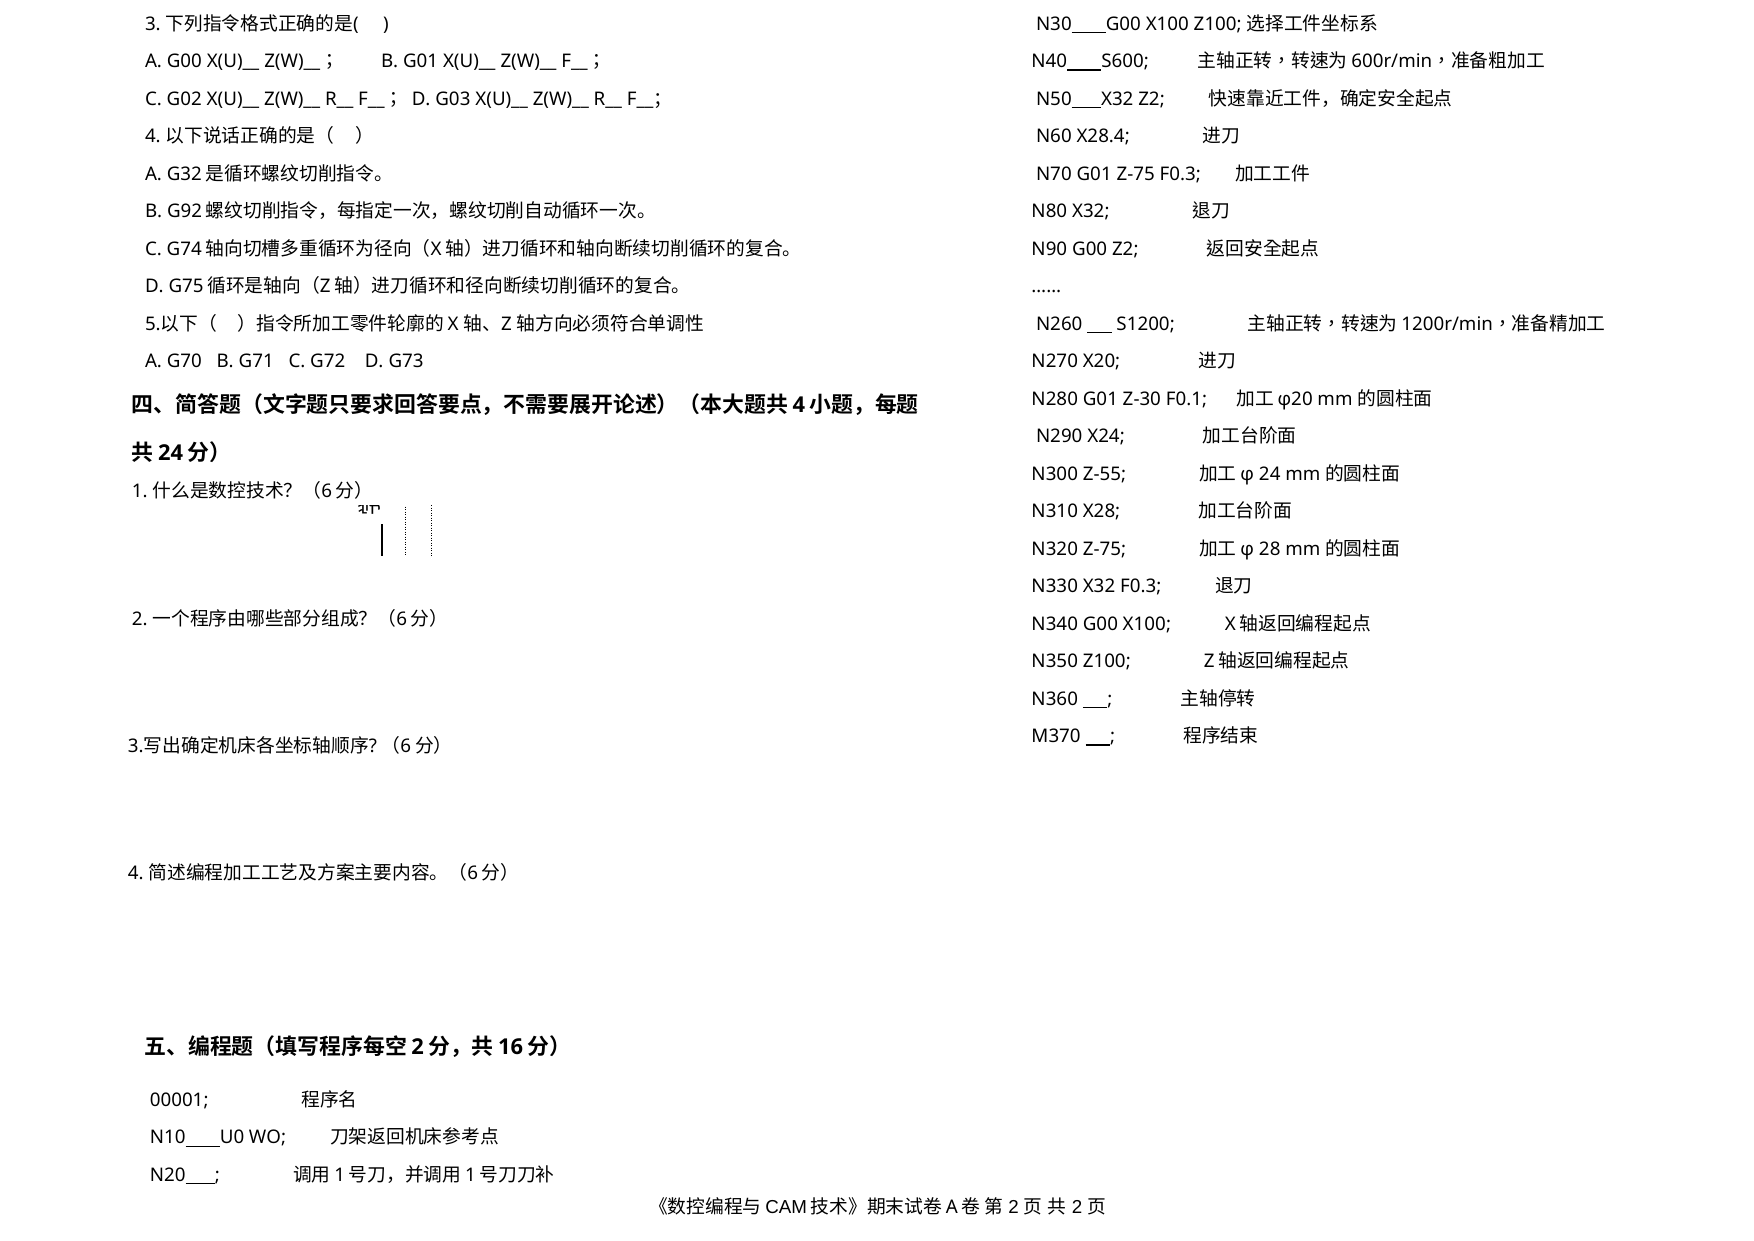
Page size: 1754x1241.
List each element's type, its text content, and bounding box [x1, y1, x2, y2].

text A. G70 B. G71 C. G72 D. G73 [145, 337, 885, 375]
text N320 Z-75; 加工φ 28 mm 的圆柱面 [1026, 525, 1616, 562]
text C. G74轴向切槽多重循环为径向（X轴）进刀循环和轴向断续切削循环的复合。 [145, 225, 885, 262]
text N70 G01 Z-75 F0.3; 加工工件 [1026, 150, 1616, 187]
text N10 U0 WO; 刀架返回机床参考点 [145, 1114, 885, 1151]
text N290 X24; 加工台阶面 [1026, 412, 1616, 450]
text N330 X32 F0.3; 退刀 [1026, 562, 1616, 600]
text C. G02 X(U)__ Z(W)__ R__ F__； D. G03 X(U)__ Z(W)__ R__ F__； [145, 75, 885, 112]
text N300 Z-55; 加工φ 24 mm 的圆柱面 [1026, 450, 1616, 487]
text 3.写出确定机床各坐标轴顺序? （6分） [90, 737, 885, 756]
text N20 ; 调用1号刀，并调用1号刀刀补 [145, 1151, 885, 1189]
text N40 S600; 主轴正转，转速为600r/min，准备粗加工 [1026, 37, 1616, 75]
text N360 ; 主轴停转 [1026, 675, 1616, 712]
text 5.以下（ ）指令所加工零件轮廓的X 轴、Z 轴方向必须符合单调性 [145, 300, 885, 337]
text D. G75循环是轴向（Z轴）进刀循环和径向断续切削循环的复合。 [145, 262, 885, 300]
text M370 ; 程序结束 [1026, 712, 1616, 750]
text A. G32是循环螺纹切削指令。 [145, 150, 885, 187]
text 1. 什么是数控技术？（6分） [132, 483, 885, 501]
text 00001; 程序名 [145, 1076, 885, 1114]
text 3. 下列指令格式正确的是( ) A. G00 X(U)__ Z(W)__； B. G01 X(U)__ Z(W)__ F__； [145, 0, 885, 75]
text N310 X28; 加工台阶面 [1026, 487, 1616, 525]
text N260 S1200; 主轴正转，转速为1200r/min，准备精加工 [1026, 300, 1638, 337]
text 4. 简述编程加工工艺及方案主要内容。（6分） [90, 864, 885, 883]
text B. G92螺纹切削指令，每指定一次，螺纹切削自动循环一次。 [145, 187, 885, 225]
text N350 Z100; Z轴返回编程起点 [1026, 637, 1616, 675]
text N50 X32 Z2; 快速靠近工件，确定安全起点 [1026, 75, 1616, 112]
text N60 X28.4; 进刀 [1026, 112, 1616, 150]
text 四、简答题（文字题只要求回答要点，不需要展开论述）（本大题共4小题，每题6分，共24分） [132, 387, 890, 467]
text 4. 以下说话正确的是（ ） [145, 112, 885, 150]
text N90 G00 Z2; 返回安全起点 [1026, 225, 1616, 262]
text N280 G01 Z-30 F0.1; 加工φ20 mm 的圆柱面 [1026, 375, 1616, 412]
text N80 X32; 退刀 [1026, 187, 1616, 225]
text N30 G00 X100 Z100; 选择工件坐标系 [1026, 0, 1616, 37]
text N270 X20; 进刀 [1026, 337, 1616, 375]
text N340 G00 X100; X轴返回编程起点 [1026, 600, 1616, 637]
text 五、编程题（填写程序每空2分，共16分） [90, 1029, 890, 1061]
text 2. 一个程序由哪些部分组成？（6分） [132, 610, 885, 629]
text …… [1026, 262, 1616, 300]
